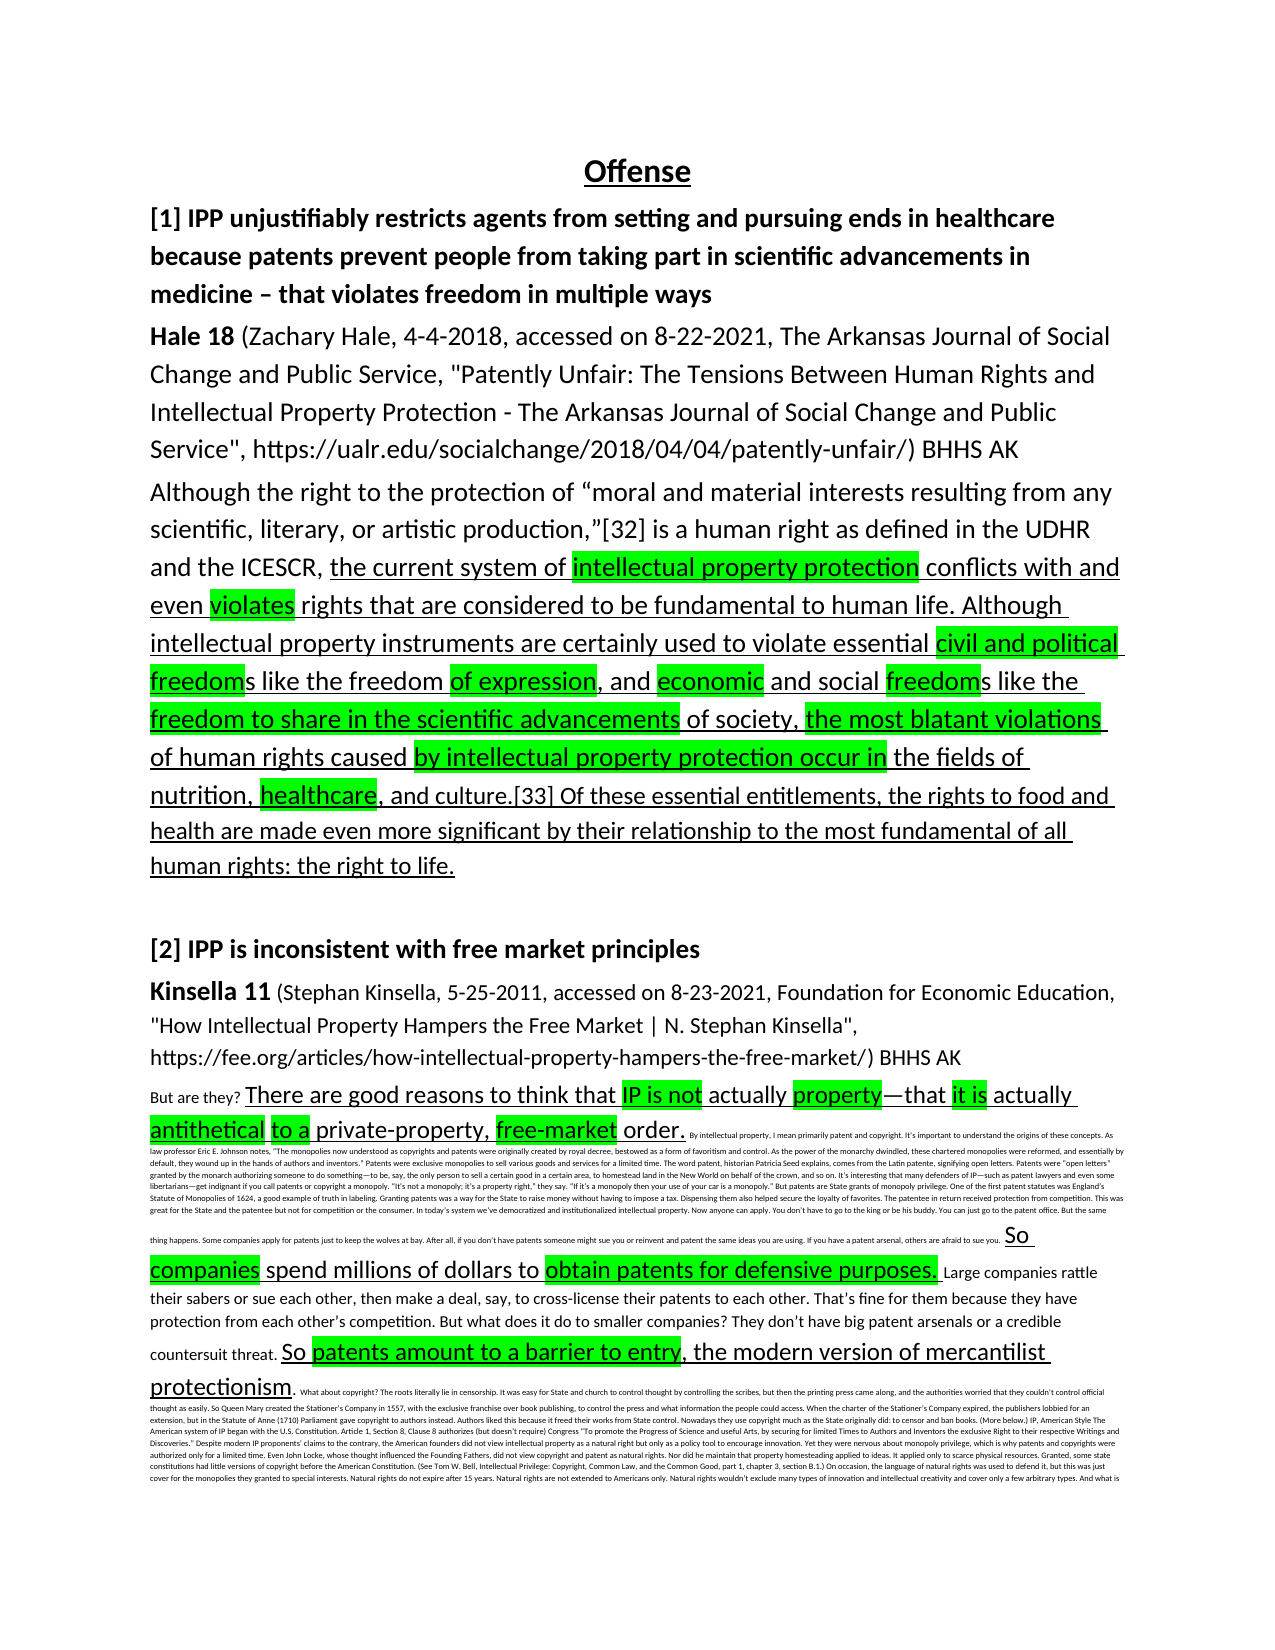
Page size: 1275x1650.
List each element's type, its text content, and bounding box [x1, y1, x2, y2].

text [150, 1079, 1125, 1483]
text Hale 18 (Zachary Hale, 4-4-2018, accessed on 8-22-2021, The Arkansas Journal of Social Change and Public Service, "Patently Unfair: The Tensions Between Human Rights and Intellectual Property Protection - The Arkansas Journal of Social Change and Public Service", https://ualr.edu/socialchange/2018/04/04/patently-unfair/) BHHS AK [150, 319, 1125, 466]
text Kinsella 11 (Stephan Kinsella, 5-25-2011, accessed on 8-23-2021, Foundation for Economic Education, "How Intellectual Property Hampers the Free Market | N. Stephan Kinsella", https://fee.org/articles/how-intellectual-property-hampers-the-free-market/) BHHS AK [150, 974, 1125, 1071]
subtitle [1] IPP unjustifiably restricts agents from setting and pursuing ends in healthcare because patents prevent people from taking part in scientific advancements in medicine – that violates freedom in multiple ways [150, 201, 1125, 310]
text Although the right to the protection of “moral and material interests resulting from any scientific, literary, or artistic production,”[32] is a human right as defined in the UDHR and the ICESCR, the current system of intellectual property protection conflicts with and even violates rights that are considered to be fundamental to human life. Although intellectual property instruments are certainly used to violate essential civil and political freedoms like the freedom of expression, and economic and social freedoms like the freedom to share in the scientific advancements of society, the most blatant violations of human rights caused by intellectual property protection occur in the fields of nutrition, healthcare, and culture.[33] Of these essential entitlements, the rights to food and health are made even more significant by their relationship to the most fundamental of all human rights: the right to life. [150, 475, 1125, 655]
text Although the right to the protection of “moral and material interests resulting from any scientific, literary, or artistic production,”[32] is a human right as defined in the UDHR and the ICESCR, the current system of intellectual property protection conflicts with and even violates rights that are considered to be fundamental to human life. Although intellectual property instruments are certainly used to violate essential civil and political freedoms like the freedom of expression, and economic and social freedoms like the freedom to share in the scientific advancements of society, the most blatant violations of human rights caused by intellectual property protection occur in the fields of nutrition, healthcare, and culture.[33] Of these essential entitlements, the rights to food and health are made even more significant by their relationship to the most fundamental of all human rights: the right to life. [150, 656, 1125, 881]
subtitle Offense [150, 150, 1125, 191]
subtitle [2] IPP is inconsistent with free market principles [150, 932, 1125, 965]
